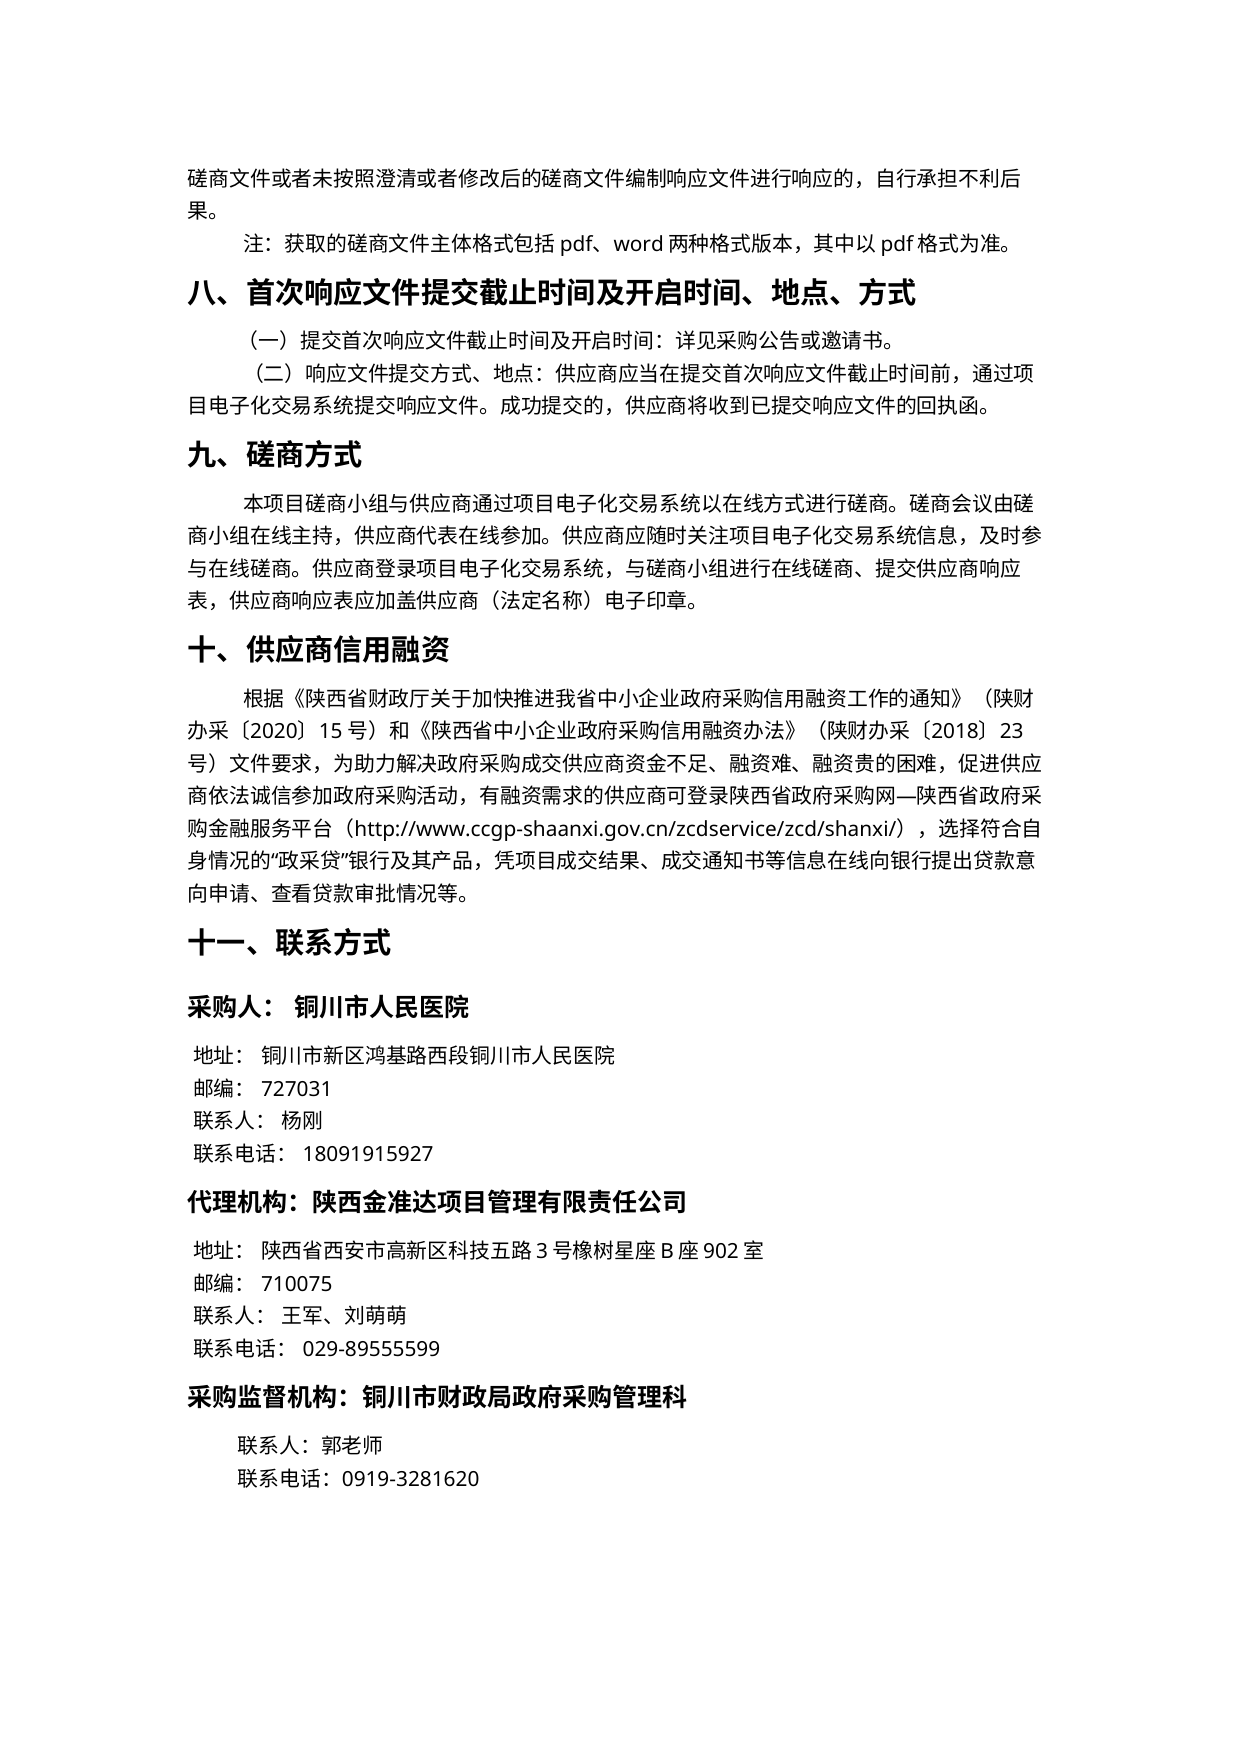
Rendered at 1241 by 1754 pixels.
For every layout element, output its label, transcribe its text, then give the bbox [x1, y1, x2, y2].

text （二）响应文件提交方式、地点：供应商应当在提交首次响应文件截止时间前，通过项目电子化交易系统提交响应文件。成功提交的，供应商将收到已提交响应文件的回执函。 [187, 357, 1053, 422]
text 联系电话：0919-3281620 [187, 1462, 1053, 1494]
text 联系电话： 029-89555599 [187, 1332, 1053, 1364]
text 本项目磋商小组与供应商通过项目电子化交易系统以在线方式进行磋商。磋商会议由磋商小组在线主持，供应商代表在线参加。供应商应随时关注项目电子化交易系统信息，及时参与在线磋商。供应商登录项目电子化交易系统，与磋商小组进行在线磋商、提交供应商响应表，供应商响应表应加盖供应商（法定名称）电子印章。 [187, 487, 1053, 617]
text 联系人：郭老师 [187, 1429, 1053, 1462]
text 根据《陕西省财政厅关于加快推进我省中小企业政府采购信用融资工作的通知》（陕财办采〔2020〕15 号）和《陕西省中小企业政府采购信用融资办法》（陕财办采〔2018〕23 号）文件要求，为助力解决政府采购成交供应商资金不足、融资难、融资贵的困难，促进供应商依法诚信参加政府采购活动，有融资需求的供应商可登录陕西省政府采购网—陕西省政府采购金融服务平台（http://www.ccgp-shaanxi.gov.cn/zcdservice/zcd/shanxi/），选择符合自身情况的“政采贷”银行及其产品，凭项目成交结果、成交通知书等信息在线向银行提出贷款意向申请、查看贷款审批情况等。 [187, 682, 1053, 909]
text 邮编： 710075 [187, 1267, 1053, 1299]
text （一）提交首次响应文件截止时间及开启时间：详见采购公告或邀请书。 [187, 324, 1053, 357]
text 九、磋商方式 [187, 422, 1053, 487]
text 联系电话： 18091915927 [187, 1137, 1053, 1169]
text 八、首次响应文件提交截止时间及开启时间、地点、方式 [187, 259, 1053, 324]
text 注：获取的磋商文件主体格式包括pdf、word两种格式版本，其中以pdf格式为准。 [187, 227, 1053, 259]
text 十、供应商信用融资 [187, 617, 1053, 682]
text 地址： 铜川市新区鸿基路西段铜川市人民医院 [187, 1039, 1053, 1072]
text 联系人： 王军、刘萌萌 [187, 1299, 1053, 1332]
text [187, 162, 1053, 227]
text 地址： 陕西省西安市高新区科技五路3号橡树星座B座902室 [187, 1234, 1053, 1267]
text 邮编： 727031 [187, 1072, 1053, 1104]
text 十一、联系方式 [187, 909, 1053, 974]
text 采购人： 铜川市人民医院 [187, 974, 1053, 1039]
text 代理机构：陕西金准达项目管理有限责任公司 [187, 1169, 1053, 1234]
text 采购监督机构：铜川市财政局政府采购管理科 [187, 1364, 1053, 1429]
text 联系人： 杨刚 [187, 1104, 1053, 1137]
